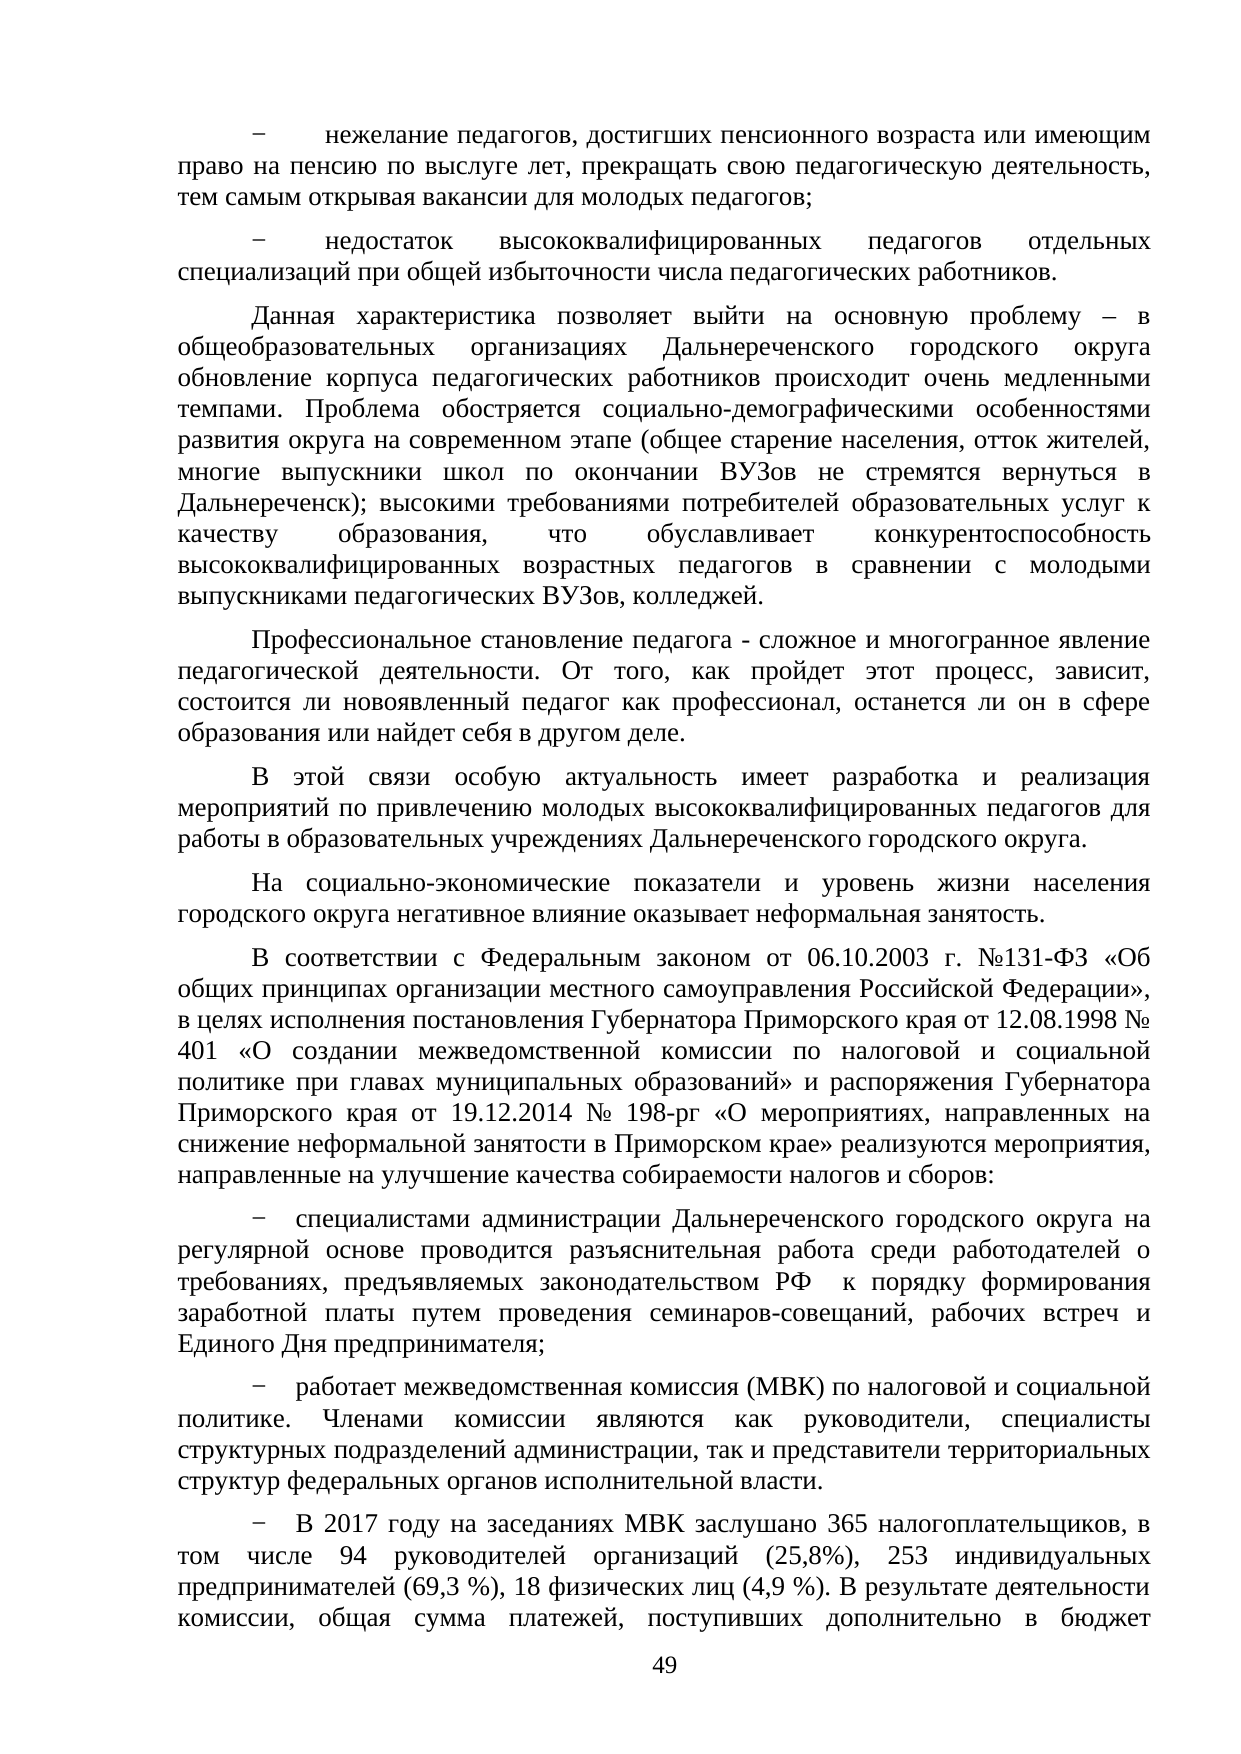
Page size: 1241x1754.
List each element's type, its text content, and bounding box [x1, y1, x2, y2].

list работает межведомственная комиссия (МВК) по налоговой и социальной политике. Членами комиссии являются как руководители, специалисты структурных подразделений администрации, так и представители территориальных структур федеральных органов исполнительной власти. [177, 1371, 1152, 1495]
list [177, 1508, 1152, 1632]
text В этой связи особую актуальность имеет разработка и реализация мероприятий по привлечению молодых высококвалифицированных педагогов для работы в образовательных учреждениях Дальнереченского городского округа. [177, 760, 1152, 853]
text В соответствии с Федеральным законом от 06.10.2003 г. №131-ФЗ «Об общих принципах организации местного самоуправления Российской Федерации», в целях исполнения постановления Губернатора Приморского края от 12.08.1998 № 401 «О создании межведомственной комиссии по налоговой и социальной политике при главах муниципальных образований» и распоряжения Губернатора Приморского края от 19.12.2014 № 198-рг «О мероприятиях, направленных на снижение неформальной занятости в Приморском крае» реализуются мероприятия, направленные на улучшение качества собираемости налогов и сборов: [177, 941, 1152, 1190]
text Данная характеристика позволяет выйти на основную проблему – в общеобразовательных организациях Дальнереченского городского округа обновление корпуса педагогических работников происходит очень медленными темпами. Проблема обостряется социально-демографическими особенностями развития округа на современном этапе (общее старение населения, отток жителей, многие выпускники школ по окончании ВУЗов не стремятся вернуться в Дальнереченск); высокими требованиями потребителей образовательных услуг к качеству образования, что обуславливает конкурентоспособность высококвалифицированных возрастных педагогов в сравнении с молодыми выпускниками педагогических ВУЗов, колледжей. [177, 299, 1152, 610]
list специалистами администрации Дальнереченского городского округа на регулярной основе проводится разъяснительная работа среди работодателей о требованиях, предъявляемых законодательством РФ к порядку формирования заработной платы путем проведения семинаров-совещаний, рабочих встреч и Единого Дня предпринимателя; [177, 1202, 1152, 1358]
text На социально-экономические показатели и уровень жизни населения городского округа негативное влияние оказывает неформальная занятость. [177, 866, 1152, 928]
list недостаток высококвалифицированных педагогов отдельных специализаций при общей избыточности числа педагогических работников. [177, 224, 1152, 286]
text Профессиональное становление педагога - сложное и многогранное явление педагогической деятельности. От того, как пройдет этот процесс, зависит, состоится ли новоявленный педагог как профессионал, останется ли он в сфере образования или найдет себя в другом деле. [177, 623, 1152, 747]
list нежелание педагогов, достигших пенсионного возраста или имеющим право на пенсию по выслуге лет, прекращать свою педагогическую деятельность, тем самым открывая вакансии для молодых педагогов; [177, 118, 1152, 212]
